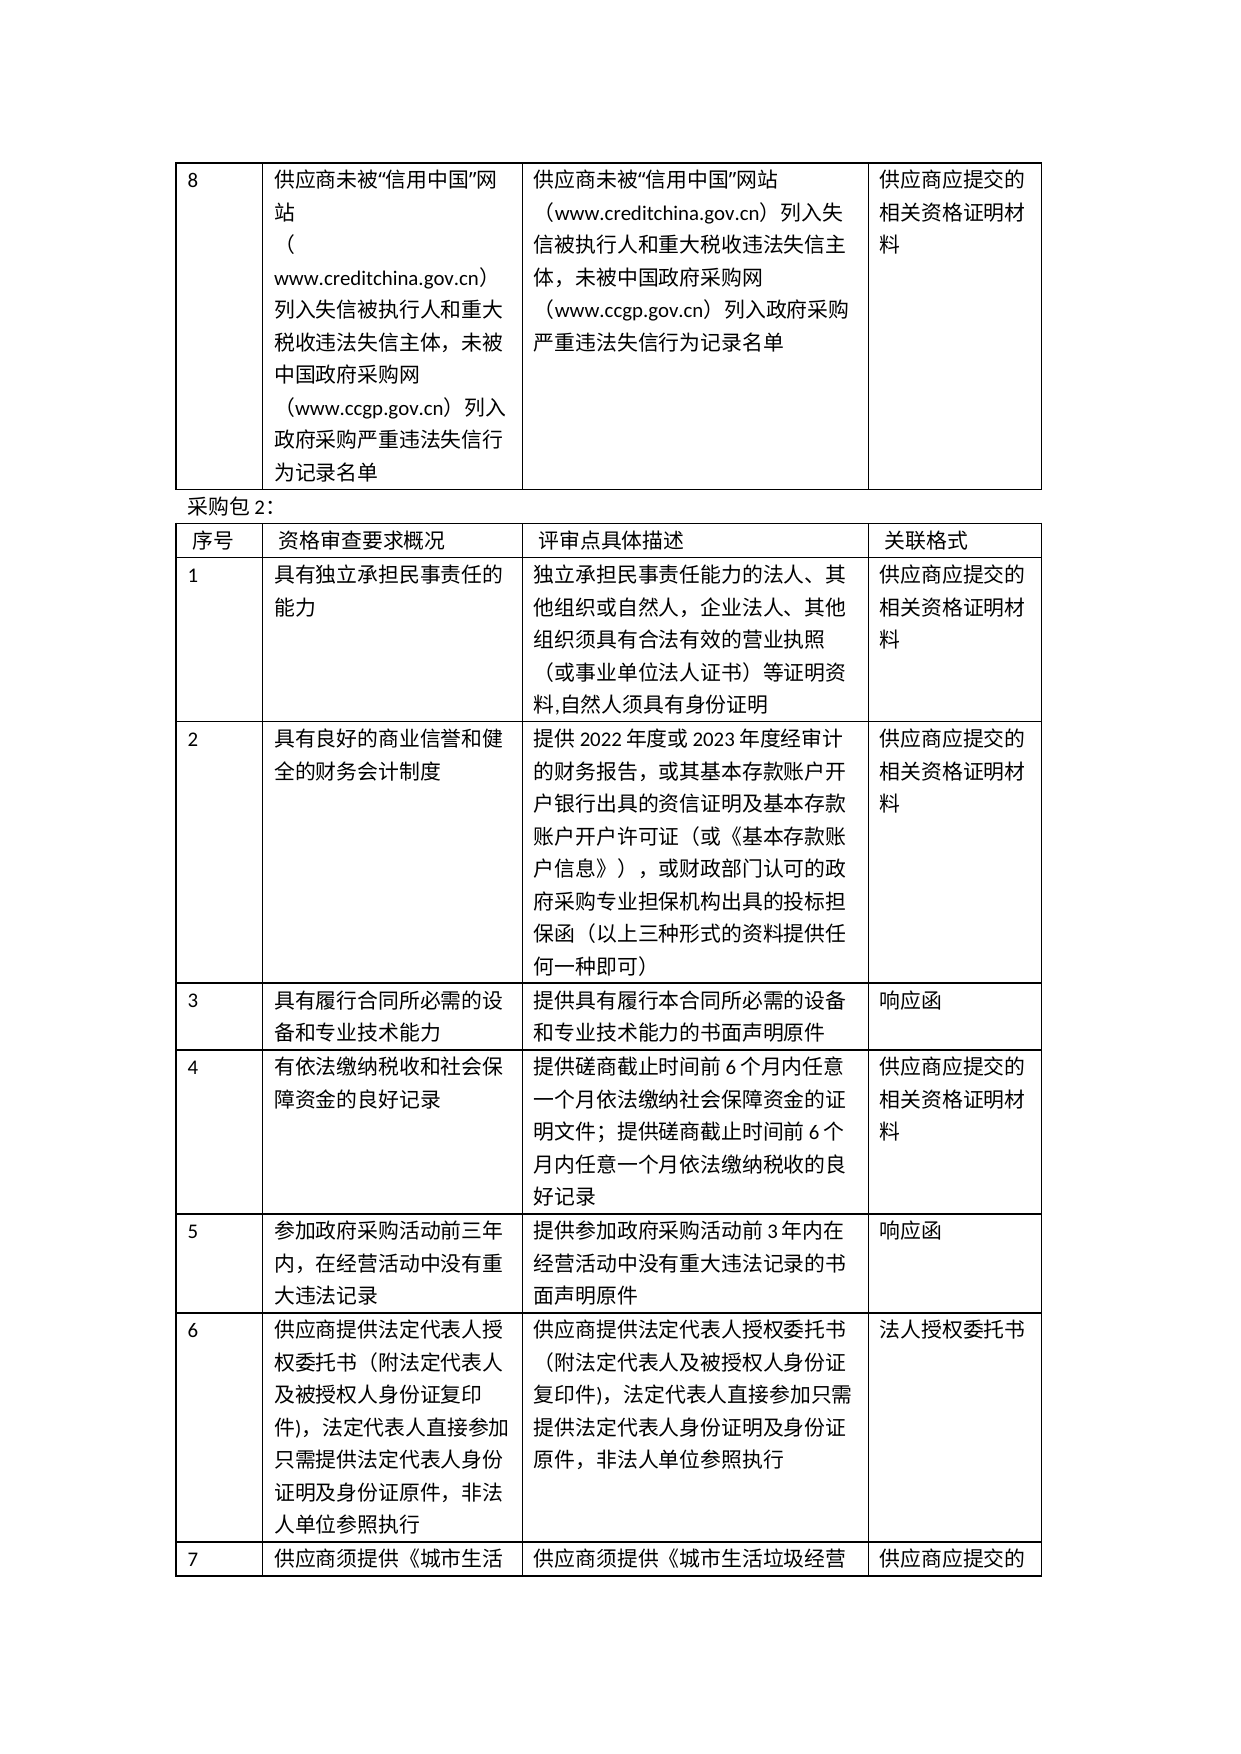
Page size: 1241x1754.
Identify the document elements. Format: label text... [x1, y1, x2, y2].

table_cell 供应商应提交的相关资格证明材料 [869, 164, 1041, 488]
table_cell 提供具有履行本合同所必需的设备和专业技术能力的书面声明原件 [523, 984, 868, 1049]
table_cell 提供磋商截止时间前6个月内任意一个月依法缴纳社会保障资金的证明文件；提供磋商截止时间前6个月内任意一个月依法缴纳税收的良好记录 [523, 1051, 868, 1213]
table_cell 独立承担民事责任能力的法人、其他组织或自然人，企业法人、其他组织须具有合法有效的营业执照（或事业单位法人证书）等证明资料,自然人须具有身份证明 [523, 558, 868, 721]
table_cell 1 [177, 558, 262, 721]
table_cell 供应商未被“信用中国”网站（www.creditchina.gov.cn）列入失信被执行人和重大税收违法失信主体，未被中国政府采购网（www.ccgp.gov.cn）列入政府采购严重违法失信行为记录名单 [263, 164, 522, 488]
table_cell 提供参加政府采购活动前3年内在经营活动中没有重大违法记录的书面声明原件 [523, 1215, 868, 1312]
table_cell 有依法缴纳税收和社会保障资金的良好记录 [263, 1051, 522, 1213]
table_header 关联格式 [869, 524, 1041, 557]
table_cell 6 [177, 1314, 262, 1541]
table_cell 2 [177, 722, 262, 982]
table_cell 供应商应提交的相关资格证明材料 [869, 558, 1041, 721]
table_cell 具有良好的商业信誉和健全的财务会计制度 [263, 722, 522, 982]
table_cell 供应商应提交的相关资格证明材料 [869, 1051, 1041, 1213]
text 采购包2： [187, 490, 1053, 523]
table_cell 4 [177, 1051, 262, 1213]
table_cell 供应商应提交的相关资格证明材料 [869, 1543, 1041, 1575]
table_header 评审点具体描述 [523, 524, 868, 557]
table_cell 供应商应提交的相关资格证明材料 [869, 722, 1041, 982]
table_cell 法人授权委托书 [869, 1314, 1041, 1541]
table_cell 供应商提供法定代表人授权委托书（附法定代表人及被授权人身份证复印件)，法定代表人直接参加只需提供法定代表人身份证明及身份证原件，非法人单位参照执行 [263, 1314, 522, 1541]
table_cell 7 [177, 1543, 262, 1575]
table_cell 具有履行合同所必需的设备和专业技术能力 [263, 984, 522, 1049]
table_cell 3 [177, 984, 262, 1049]
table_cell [263, 1543, 522, 1575]
table_cell 参加政府采购活动前三年内，在经营活动中没有重大违法记录 [263, 1215, 522, 1312]
table_cell 5 [177, 1215, 262, 1312]
table_cell 供应商提供法定代表人授权委托书（附法定代表人及被授权人身份证复印件)，法定代表人直接参加只需提供法定代表人身份证明及身份证原件，非法人单位参照执行 [523, 1314, 868, 1541]
table_header 序号 [177, 524, 262, 557]
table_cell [523, 1543, 868, 1575]
table_cell 8 [177, 164, 262, 488]
table_cell 供应商未被“信用中国”网站（www.creditchina.gov.cn）列入失信被执行人和重大税收违法失信主体，未被中国政府采购网（www.ccgp.gov.cn）列入政府采购严重违法失信行为记录名单 [523, 164, 868, 488]
table_cell 响应函 [869, 1215, 1041, 1312]
table_cell 响应函 [869, 984, 1041, 1049]
table_cell 具有独立承担民事责任的能力 [263, 558, 522, 721]
table_cell 提供2022年度或2023年度经审计的财务报告，或其基本存款账户开户银行出具的资信证明及基本存款账户开户许可证（或《基本存款账户信息》），或财政部门认可的政府采购专业担保机构出具的投标担保函（以上三种形式的资料提供任何一种即可） [523, 722, 868, 982]
table_header 资格审查要求概况 [263, 524, 522, 557]
